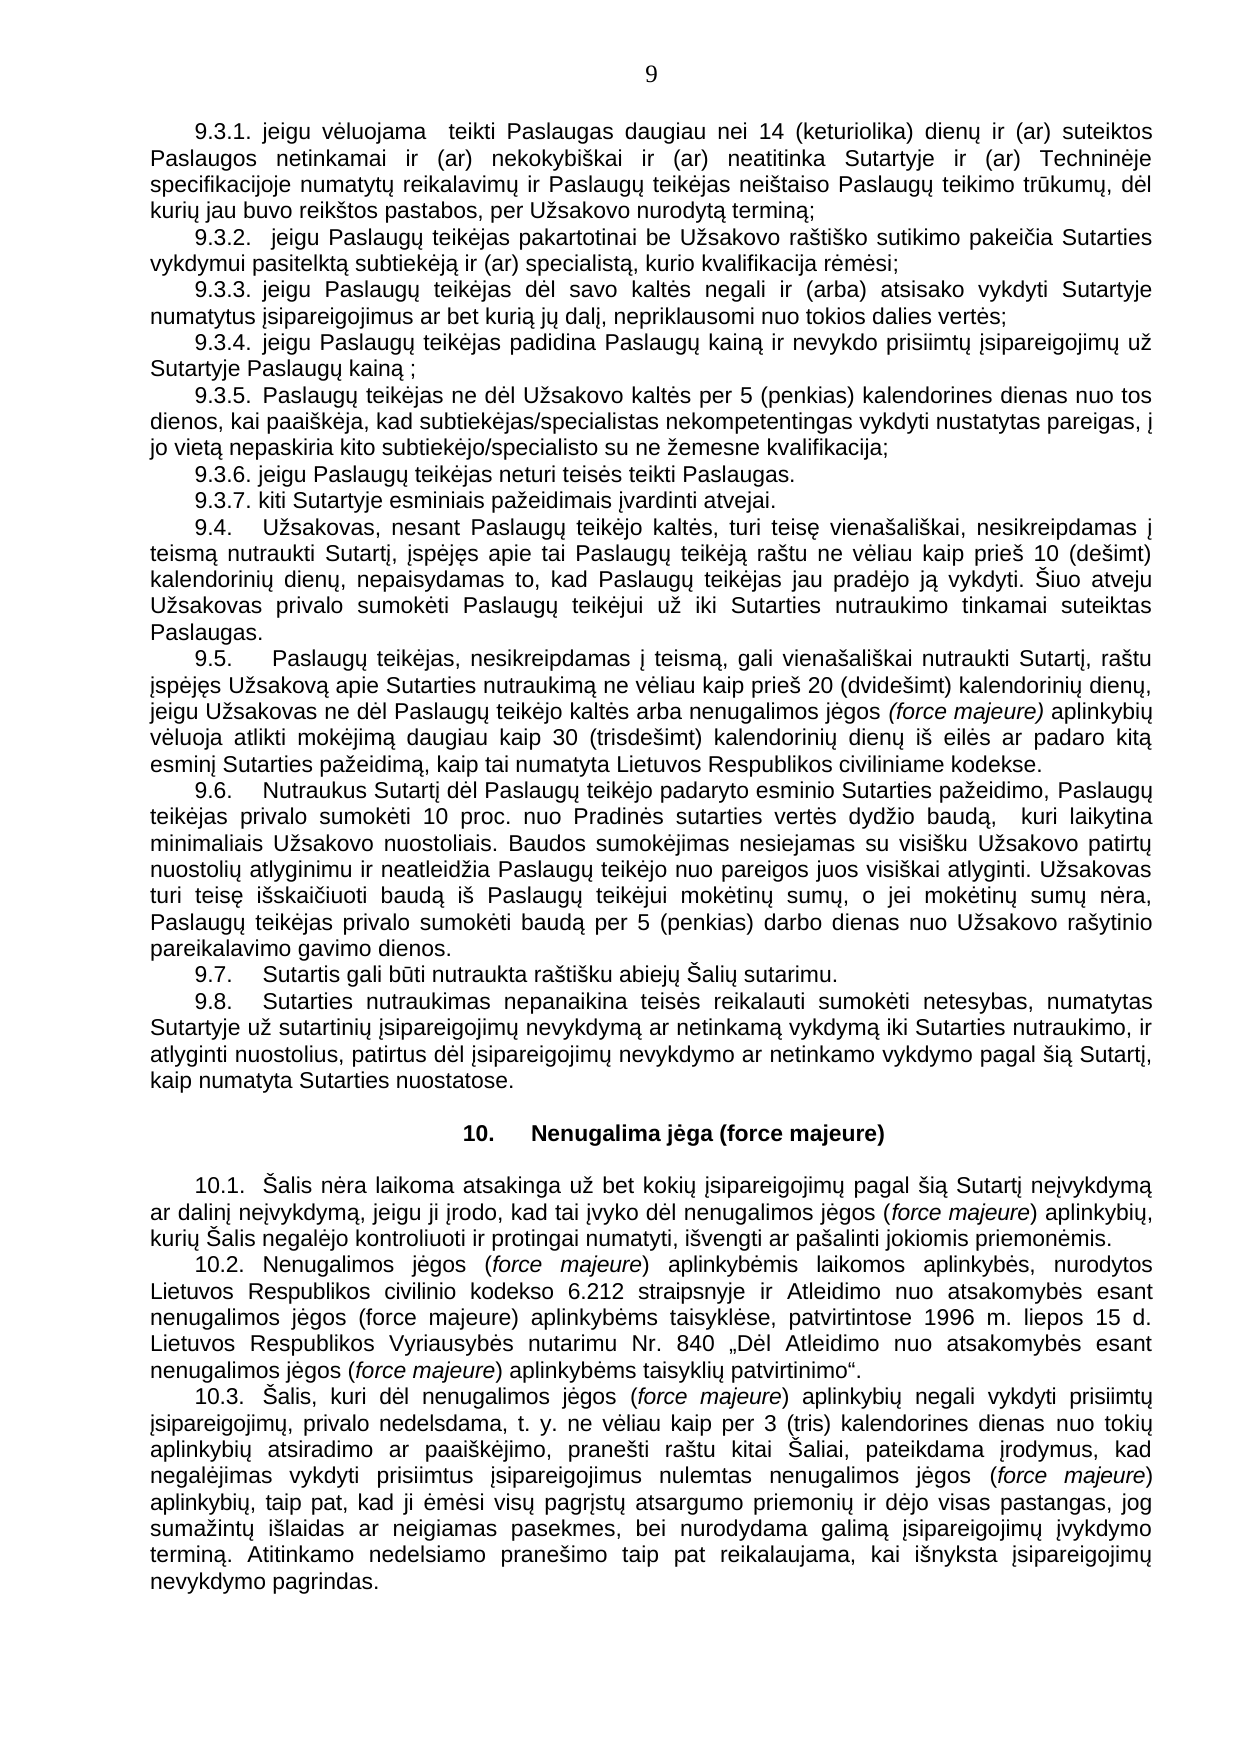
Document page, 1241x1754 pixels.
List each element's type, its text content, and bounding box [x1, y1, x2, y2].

text 9.3.1. jeigu vėluojama teikti Paslaugas daugiau nei 14 (keturiolika) dienų ir (ar) suteiktos Paslaugos netinkamai ir (ar) nekokybiškai ir (ar) neatitinka Sutartyje ir (ar) Techninėje specifikacijoje numatytų reikalavimų ir Paslaugų teikėjas neištaiso Paslaugų teikimo trūkumų, dėl kurių jau buvo reikštos pastabos, per Užsakovo nurodytą terminą; [150, 118, 1153, 223]
text 10.3. Šalis, kuri dėl nenugalimos jėgos (force majeure) aplinkybių negali vykdyti prisiimtų įsipareigojimų, privalo nedelsdama, t. y. ne vėliau kaip per 3 (tris) kalendorines dienas nuo tokių aplinkybių atsiradimo ar paaiškėjimo, pranešti raštu kitai Šaliai, pateikdama įrodymus, kad negalėjimas vykdyti prisiimtus įsipareigojimus nulemtas nenugalimos jėgos (force majeure) aplinkybių, taip pat, kad ji ėmėsi visų pagrįstų atsargumo priemonių ir dėjo visas pastangas, jog sumažintų išlaidas ar neigiamas pasekmes, bei nurodydama galimą įsipareigojimų įvykdymo terminą. Atitinkamo nedelsiamo pranešimo taip pat reikalaujama, kai išnyksta įsipareigojimų nevykdymo pagrindas. [150, 1383, 1153, 1594]
list Paslaugų teikėjas, nesikreipdamas į teismą, gali vienašališkai nutraukti Sutartį, raštu įspėjęs Užsakovą apie Sutarties nutraukimą ne vėliau kaip prieš 20 (dvidešimt) kalendorinių dienų, jeigu Užsakovas ne dėl Paslaugų teikėjo kaltės arba nenugalimos jėgos (force majeure) aplinkybių vėluoja atlikti mokėjimą daugiau kaip 30 (trisdešimt) kalendorinių dienų iš eilės ar padaro kitą esminį Sutarties pažeidimą, kaip tai numatyta Lietuvos Respublikos civiliniame kodekse. [150, 645, 1153, 777]
text 9.3.4. jeigu Paslaugų teikėjas padidina Paslaugų kainą ir nevykdo prisiimtų įsipareigojimų už Sutartyje Paslaugų kainą ; [150, 329, 1153, 382]
text 9.3.5. Paslaugų teikėjas ne dėl Užsakovo kaltės per 5 (penkias) kalendorines dienas nuo tos dienos, kai paaiškėja, kad subtiekėjas/specialistas nekompetentingas vykdyti nustatytas pareigas, į jo vietą nepaskiria kito subtiekėjo/specialisto su ne žemesne kvalifikacija; [150, 382, 1153, 461]
text 9.3.3. jeigu Paslaugų teikėjas dėl savo kaltės negali ir (arba) atsisako vykdyti Sutartyje numatytus įsipareigojimus ar bet kurią jų dalį, nepriklausomi nuo tokios dalies vertės; [150, 276, 1153, 329]
list Sutartis gali būti nutraukta raštišku abiejų Šalių sutarimu. [150, 961, 1153, 988]
text 9.3.2. jeigu Paslaugų teikėjas pakartotinai be Užsakovo raštiško sutikimo pakeičia Sutarties vykdymui pasitelktą subtiekėją ir (ar) specialistą, kurio kvalifikacija rėmėsi; [150, 223, 1153, 276]
text 9.3.7. kiti Sutartyje esminiais pažeidimais įvardinti atvejai. [150, 487, 1153, 513]
list Nenugalima jėga (force majeure) [150, 1119, 1153, 1146]
text 10.1. Šalis nėra laikoma atsakinga už bet kokių įsipareigojimų pagal šią Sutartį neįvykdymą ar dalinį neįvykdymą, jeigu ji įrodo, kad tai įvyko dėl nenugalimos jėgos (force majeure) aplinkybių, kurių Šalis negalėjo kontroliuoti ir protingai numatyti, išvengti ar pašalinti jokiomis priemonėmis. [150, 1172, 1153, 1251]
list Nutraukus Sutartį dėl Paslaugų teikėjo padaryto esminio Sutarties pažeidimo, Paslaugų teikėjas privalo sumokėti 10 proc. nuo Pradinės sutarties vertės dydžio baudą, kuri laikytina minimaliais Užsakovo nuostoliais. Baudos sumokėjimas nesiejamas su visišku Užsakovo patirtų nuostolių atlyginimu ir neatleidžia Paslaugų teikėjo nuo pareigos juos visiškai atlyginti. Užsakovas turi teisę išskaičiuoti baudą iš Paslaugų teikėjui mokėtinų sumų, o jei mokėtinų sumų nėra, Paslaugų teikėjas privalo sumokėti baudą per 5 (penkias) darbo dienas nuo Užsakovo rašytinio pareikalavimo gavimo dienos. [150, 777, 1153, 961]
text 9.3.6. jeigu Paslaugų teikėjas neturi teisės teikti Paslaugas. [150, 461, 1153, 487]
text 10.2. Nenugalimos jėgos (force majeure) aplinkybėmis laikomos aplinkybės, nurodytos Lietuvos Respublikos civilinio kodekso 6.212 straipsnyje ir Atleidimo nuo atsakomybės esant nenugalimos jėgos (force majeure) aplinkybėms taisyklėse, patvirtintose 1996 m. liepos 15 d. Lietuvos Respublikos Vyriausybės nutarimu Nr. 840 „Dėl Atleidimo nuo atsakomybės esant nenugalimos jėgos (force majeure) aplinkybėms taisyklių patvirtinimo“. [150, 1251, 1153, 1383]
list Sutarties nutraukimas nepanaikina teisės reikalauti sumokėti netesybas, numatytas Sutartyje už sutartinių įsipareigojimų nevykdymą ar netinkamą vykdymą iki Sutarties nutraukimo, ir atlyginti nuostolius, patirtus dėl įsipareigojimų nevykdymo ar netinkamo vykdymo pagal šią Sutartį, kaip numatyta Sutarties nuostatose. [150, 988, 1153, 1093]
text 9.4. Užsakovas, nesant Paslaugų teikėjo kaltės, turi teisę vienašališkai, nesikreipdamas į teismą nutraukti Sutartį, įspėjęs apie tai Paslaugų teikėją raštu ne vėliau kaip prieš 10 (dešimt) kalendorinių dienų, nepaisydamas to, kad Paslaugų teikėjas jau pradėjo ją vykdyti. Šiuo atveju Užsakovas privalo sumokėti Paslaugų teikėjui už iki Sutarties nutraukimo tinkamai suteiktas Paslaugas. [150, 513, 1153, 645]
